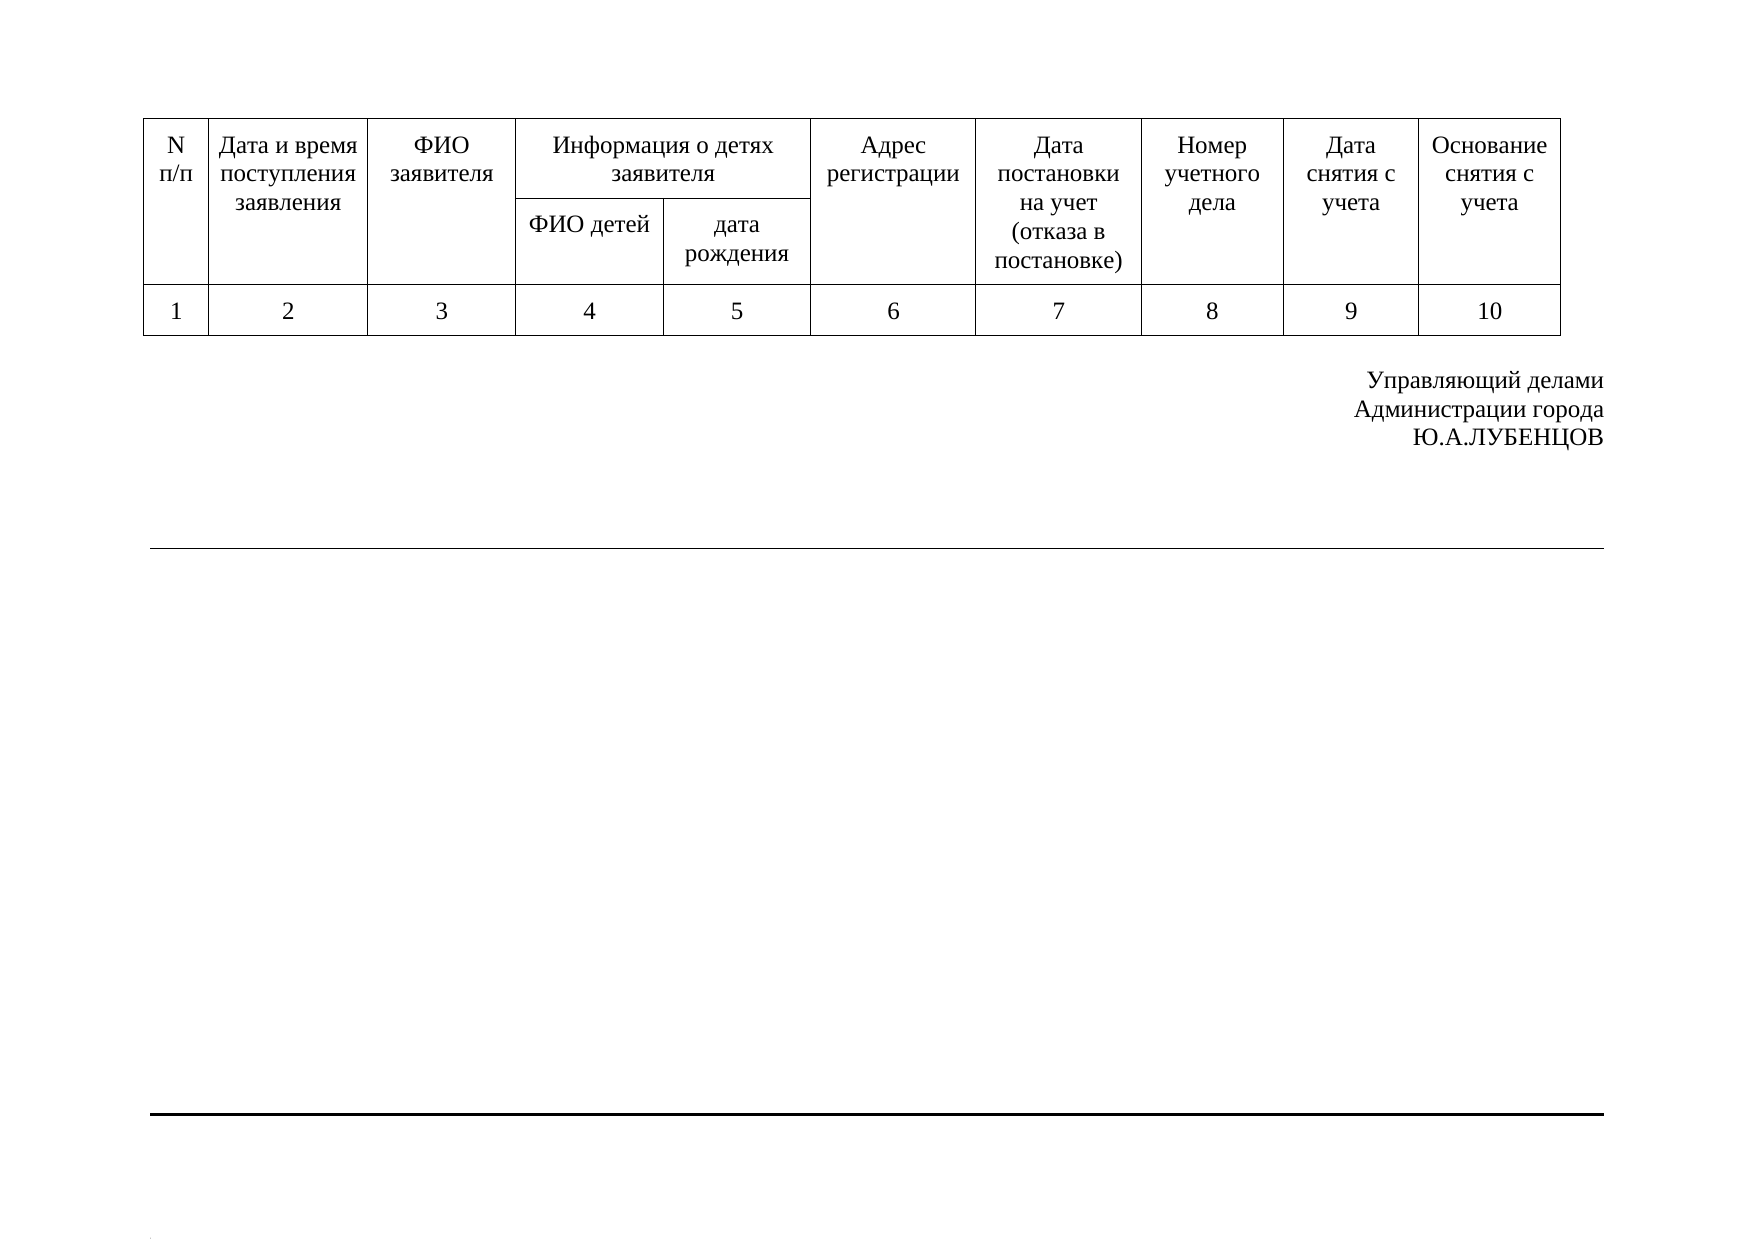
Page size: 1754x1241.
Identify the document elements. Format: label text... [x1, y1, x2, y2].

text Управляющий делами [150, 365, 1604, 394]
table_cell 7 [976, 285, 1141, 335]
table_header Дата снятия с учета [1284, 119, 1418, 284]
table_cell дата рождения [664, 199, 810, 284]
table_cell 3 [368, 285, 515, 335]
table_header ФИО заявителя [368, 119, 515, 284]
table_cell 4 [516, 285, 663, 335]
table_cell 5 [664, 285, 810, 335]
table_cell 2 [209, 285, 367, 335]
text Ю.А.ЛУБЕНЦОВ [150, 422, 1604, 451]
text Администрации города [150, 394, 1604, 422]
table_cell 9 [1284, 285, 1418, 335]
table_header Дата и время поступления заявления [209, 119, 367, 284]
table_cell ФИО детей [516, 199, 663, 284]
table_cell 8 [1142, 285, 1283, 335]
table_cell 10 [1419, 285, 1560, 335]
table_header Адрес регистрации [811, 119, 975, 284]
table_header Основание снятия с учета [1419, 119, 1560, 284]
table_header Дата постановки на учет (отказа в постановке) [976, 119, 1141, 284]
table_header Номер учетного дела [1142, 119, 1283, 284]
table_cell 6 [811, 285, 975, 335]
table_cell 1 [144, 285, 208, 335]
table_header N п/п [144, 119, 208, 284]
table_header Информация о детях заявителя [516, 119, 810, 198]
